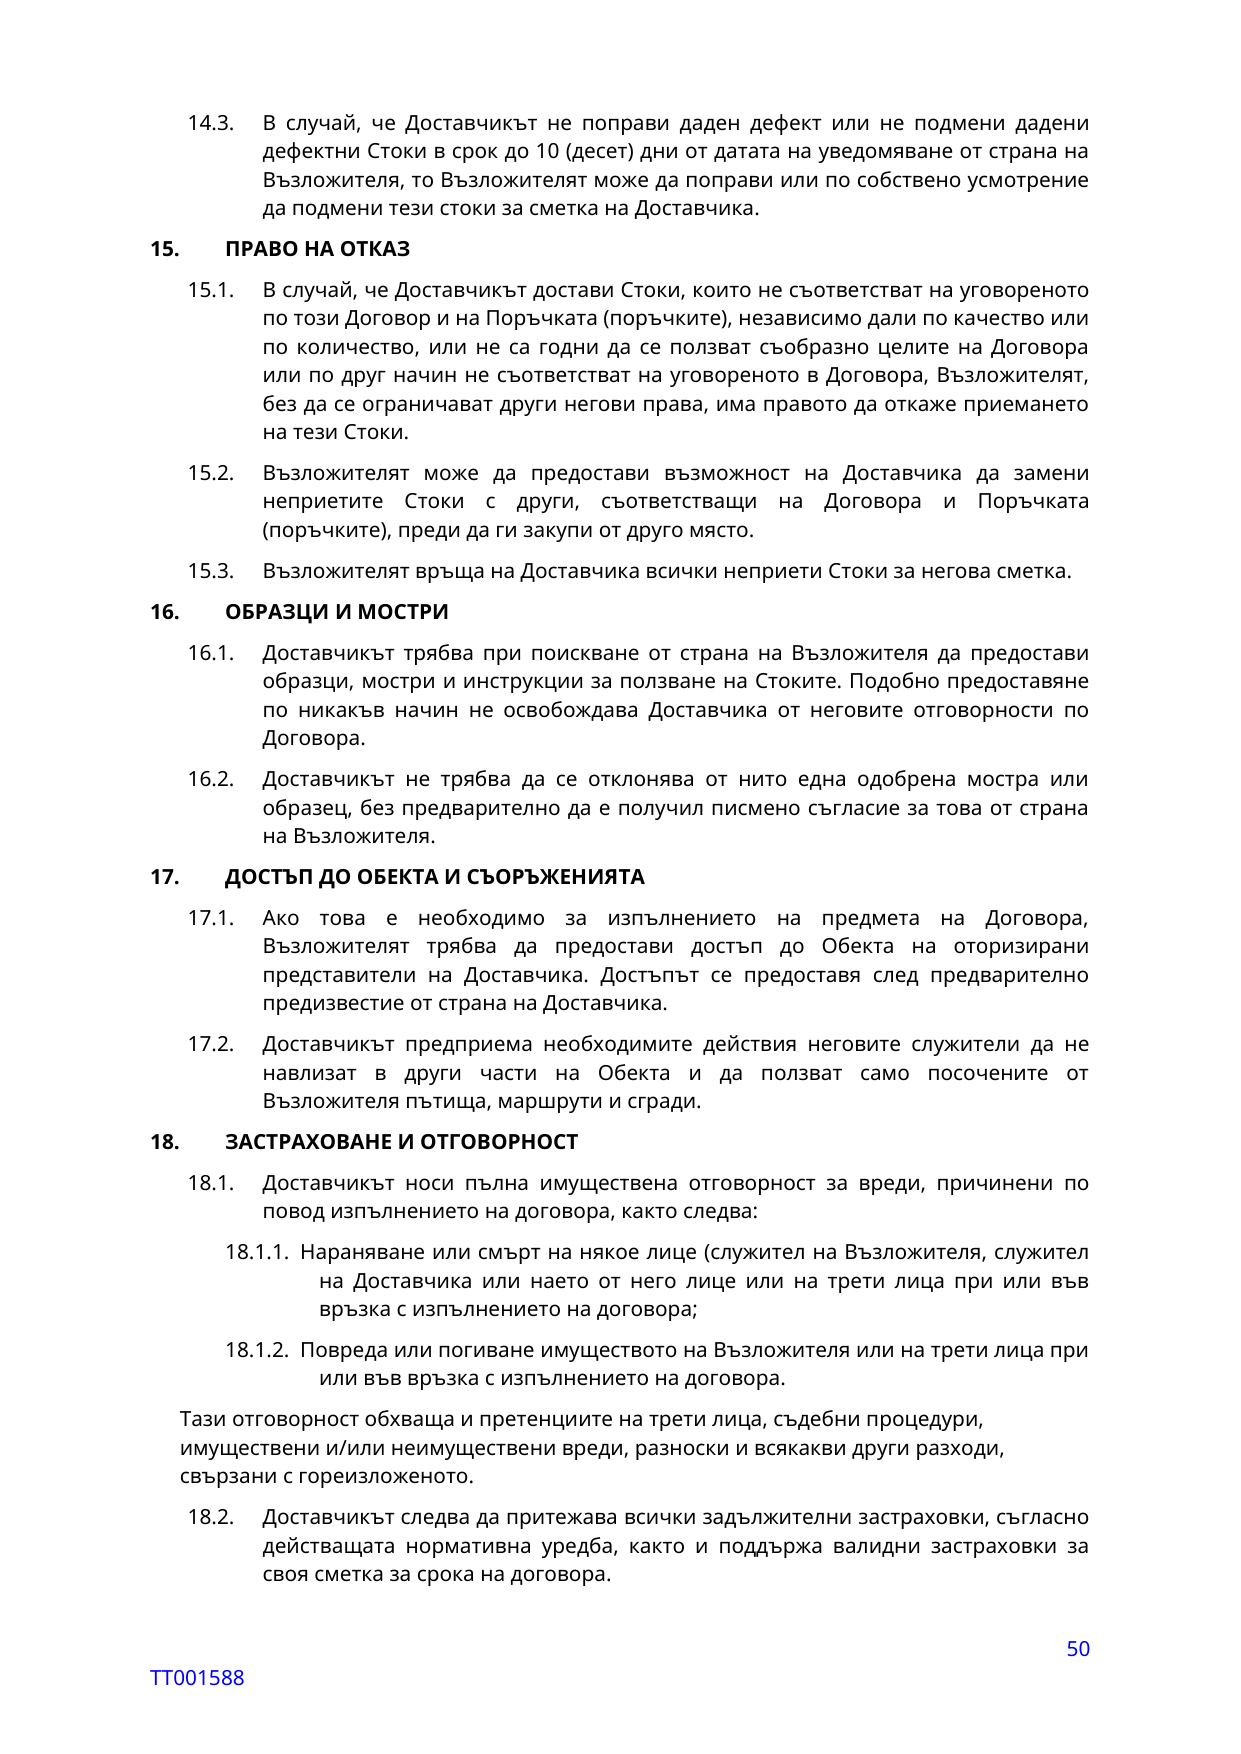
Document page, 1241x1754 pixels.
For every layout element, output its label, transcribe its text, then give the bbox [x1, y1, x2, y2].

list В случай, че Доставчикът не поправи даден дефект или не подмени дадени дефектни Стоки в срок до 10 (десет) дни от датата на уведомяване от страна на Възложителя, то Възложителят може да поправи или по собствено усмотрение да подмени тези стоки за сметка на Доставчика. [187, 108, 1090, 222]
list Доставчикът не трябва да се отклонява от нито една одобрена мостра или образец, без предварително да е получил писмено съгласие за това от страна на Възложителя. [187, 764, 1090, 849]
list ДОСТЪП ДО ОБЕКТА И СЪОРЪЖЕНИЯТА [150, 862, 1090, 890]
list Повреда или погиване имуществото на Възложителя или на трети лица при или във връзка с изпълнението на договора. [225, 1335, 1090, 1392]
list Ако това е необходимо за изпълнението на предмета на Договора, Възложителят трябва да предостави достъп до Обекта на оторизирани представители на Доставчика. Достъпът се предоставя след предварително предизвестие от страна на Доставчика. [187, 903, 1090, 1017]
list Възложителят може да предостави възможност на Доставчика да замени неприетите Стоки с други, съответстващи на Договора и Поръчката (поръчките), преди да ги закупи от друго място. [187, 458, 1090, 543]
text Тази отговорност обхваща и претенциите на трети лица, съдебни процедури, имуществени и/или неимуществени вреди, разноски и всякакви други разходи, свързани с гореизложеното. [179, 1404, 1090, 1490]
list ЗАСТРАХОВАНЕ И ОТГОВОРНОСТ [150, 1127, 1090, 1155]
list ПРАВО НА ОТКАЗ [150, 234, 1090, 263]
list Доставчикът носи пълна имуществена отговорност за вреди, причинени по повод изпълнението на договора, както следва: [187, 1168, 1090, 1225]
list Възложителят връща на Доставчика всички неприети Стоки за негова сметка. [187, 556, 1090, 584]
list ОБРАЗЦИ И МОСТРИ [150, 597, 1090, 625]
list Доставчикът следва да притежава всички задължителни застраховки, съгласно действащата нормативна уредба, както и поддържа валидни застраховки за своя сметка за срока на договора. [187, 1502, 1090, 1588]
list В случай, че Доставчикът достави Стоки, които не съответстват на уговореното по този Договор и на Поръчката (поръчките), независимо дали по качество или по количество, или не са годни да се ползват съобразно целите на Договора или по друг начин не съответстват на уговореното в Договора, Възложителят, без да се ограничават други негови права, има правото да откаже приемането на тези Стоки. [187, 275, 1090, 446]
list Нараняване или смърт на някое лице (служител на Възложителя, служител на Доставчика или наето от него лице или на трети лица при или във връзка с изпълнението на договора; [225, 1237, 1090, 1323]
list Доставчикът предприема необходимите действия неговите служители да не навлизат в други части на Обекта и да ползват само посочените от Възложителя пътища, маршрути и сгради. [187, 1029, 1090, 1114]
list Доставчикът трябва при поискване от страна на Възложителя да предостави образци, мостри и инструкции за ползване на Стоките. Подобно предоставяне по никакъв начин не освобождава Доставчика от неговите отговорности по Договора. [187, 638, 1090, 752]
